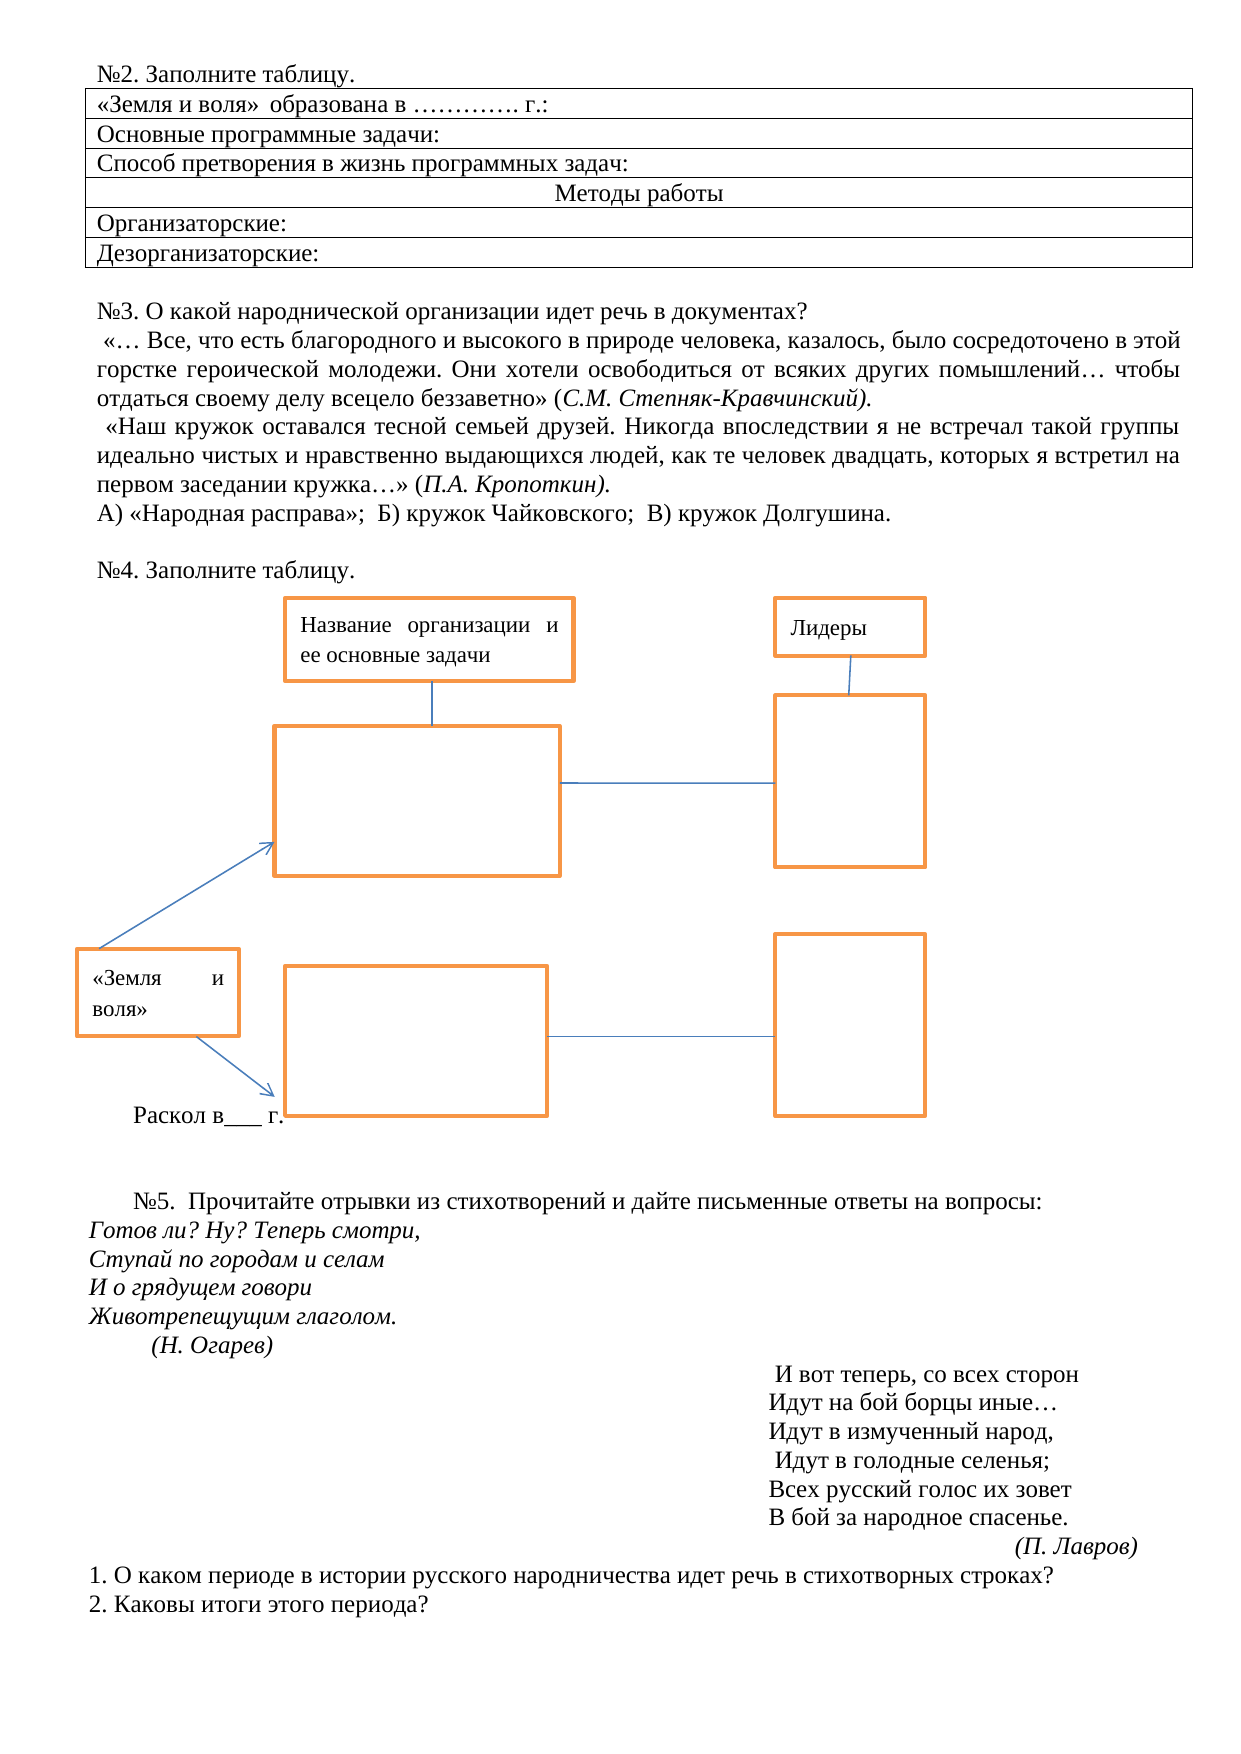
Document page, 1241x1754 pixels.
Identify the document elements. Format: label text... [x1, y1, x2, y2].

text (Н. Огарев) [89, 1330, 1181, 1359]
table_cell Основные программные задачи: [86, 119, 1192, 147]
text Всех русский голос их зовет [89, 1474, 1181, 1502]
text Идут на бой борцы иные… [89, 1387, 1181, 1416]
table_cell Дезорганизаторские: [86, 238, 1192, 267]
text Идут в голодные селенья; [89, 1445, 1181, 1474]
text №4. Заполните таблицу. [97, 555, 1181, 584]
text Ступай по городам и селам [89, 1244, 1181, 1272]
table_header «Земля и воля» образована в …………. г.: [86, 89, 1192, 118]
text №3. О какой народнической организации идет речь в документах? [97, 296, 1181, 325]
text А) «Народная расправа»; Б) кружок Чайковского; В) кружок Долгушина. [97, 498, 1181, 526]
text Идут в измученный народ, [89, 1416, 1181, 1445]
text «… Все, что есть благородного и высокого в природе человека, казалось, было сосредоточено в этой горстке героической молодежи. Они хотели освободиться от всяких других помышлений… чтобы отдаться своему делу всецело беззаветно» (С.М. Степняк-Кравчинский). [97, 325, 1181, 411]
text Готов ли? Ну? Теперь смотри, [89, 1215, 1181, 1244]
table_cell Способ претворения в жизнь программных задач: [86, 149, 1192, 177]
text Раскол в___ г. №5. Прочитайте отрывки из стихотворений и дайте письменные ответы на вопросы: [89, 641, 1181, 1215]
text И вот теперь, со всех сторон [89, 1359, 1181, 1387]
text 1. О каком периоде в истории русского народничества идет речь в стихотворных строках? [89, 1560, 1181, 1589]
text «Наш кружок оставался тесной семьей друзей. Никогда впоследствии я не встречал такой группы идеально чистых и нравственно выдающихся людей, как те человек двадцать, которых я встретил на первом заседании кружка…» (П.А. Кропоткин). [97, 411, 1181, 498]
text №2. Заполните таблицу. [97, 59, 1181, 88]
text В бой за народное спасенье. [89, 1502, 1181, 1531]
text Животрепещущим глаголом. [89, 1301, 1181, 1330]
table_cell Организаторские: [86, 208, 1192, 237]
table_cell Методы работы [86, 178, 1192, 207]
text 2. Каковы итоги этого периода? [89, 1589, 1181, 1617]
text (П. Лавров) [89, 1531, 1181, 1560]
text И о грядущем говори [89, 1272, 1181, 1301]
